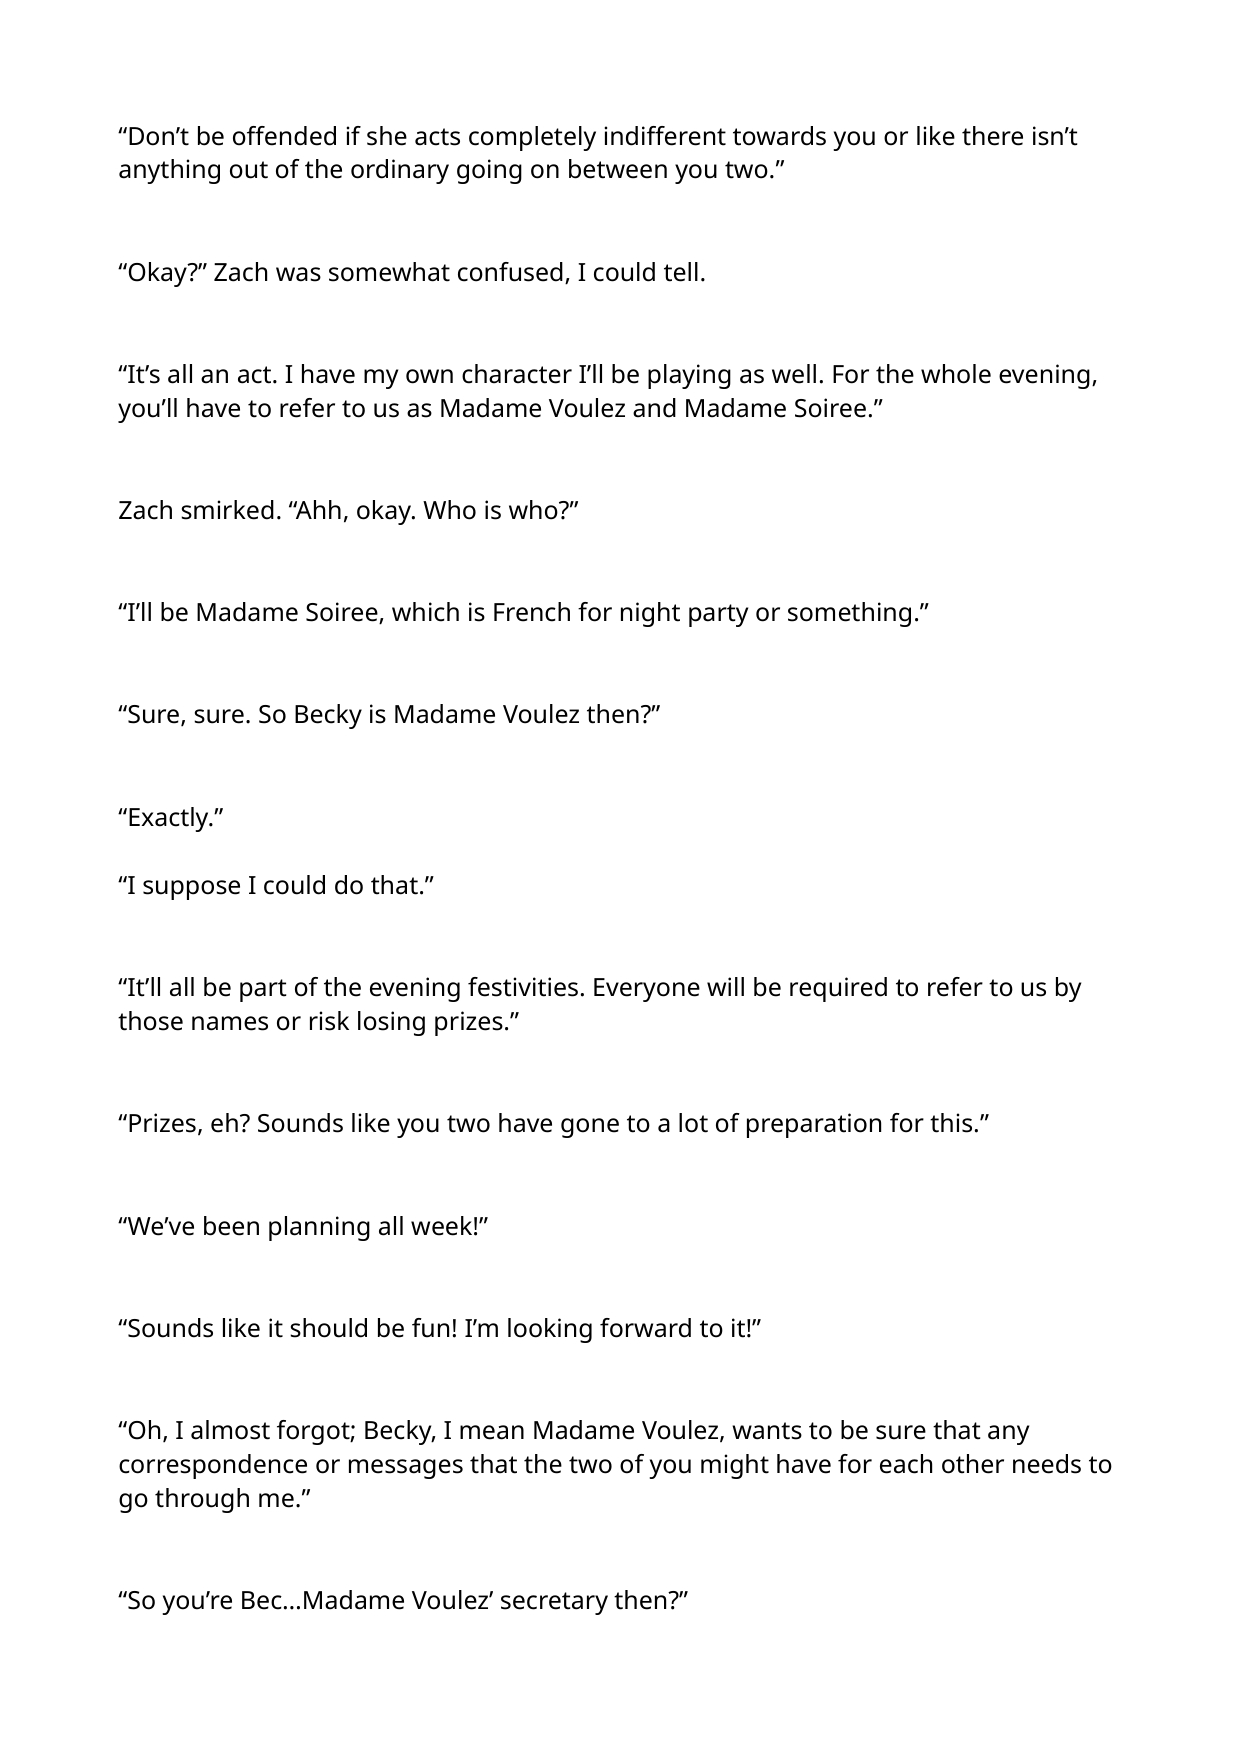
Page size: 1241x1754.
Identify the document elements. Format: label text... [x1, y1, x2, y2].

text “We’ve been planning all week!” [118, 1208, 1122, 1242]
text “Okay?” Zach was somewhat confused, I could tell. [118, 254, 1122, 288]
text “It’s all an act. I have my own character I’ll be playing as well. For the whole evening, you’ll have to refer to us as Madame Voulez and Madame Soiree.” [118, 357, 1122, 425]
text “I suppose I could do that.” [118, 867, 1122, 902]
text “Sounds like it should be fun! I’m looking forward to it!” [118, 1310, 1122, 1344]
text “Sure, sure. So Becky is Madame Voulez then?” [118, 697, 1122, 731]
text Zach smirked. “Ahh, okay. Who is who?” [118, 493, 1122, 527]
text “Don’t be offended if she acts completely indifferent towards you or like there isn’t anything out of the ordinary going on between you two.” [118, 118, 1122, 186]
text “It’ll all be part of the evening festivities. Everyone will be required to refer to us by those names or risk losing prizes.” [118, 970, 1122, 1038]
text “Exactly.” [118, 799, 1122, 833]
text “Prizes, eh? Sounds like you two have gone to a lot of preparation for this.” [118, 1106, 1122, 1140]
text “So you’re Bec…Madame Voulez’ secretary then?” [118, 1583, 1122, 1617]
text “Oh, I almost forgot; Becky, I mean Madame Voulez, wants to be sure that any correspondence or messages that the two of you might have for each other needs to go through me.” [118, 1412, 1122, 1515]
text “I’ll be Madame Soiree, which is French for night party or something.” [118, 595, 1122, 629]
